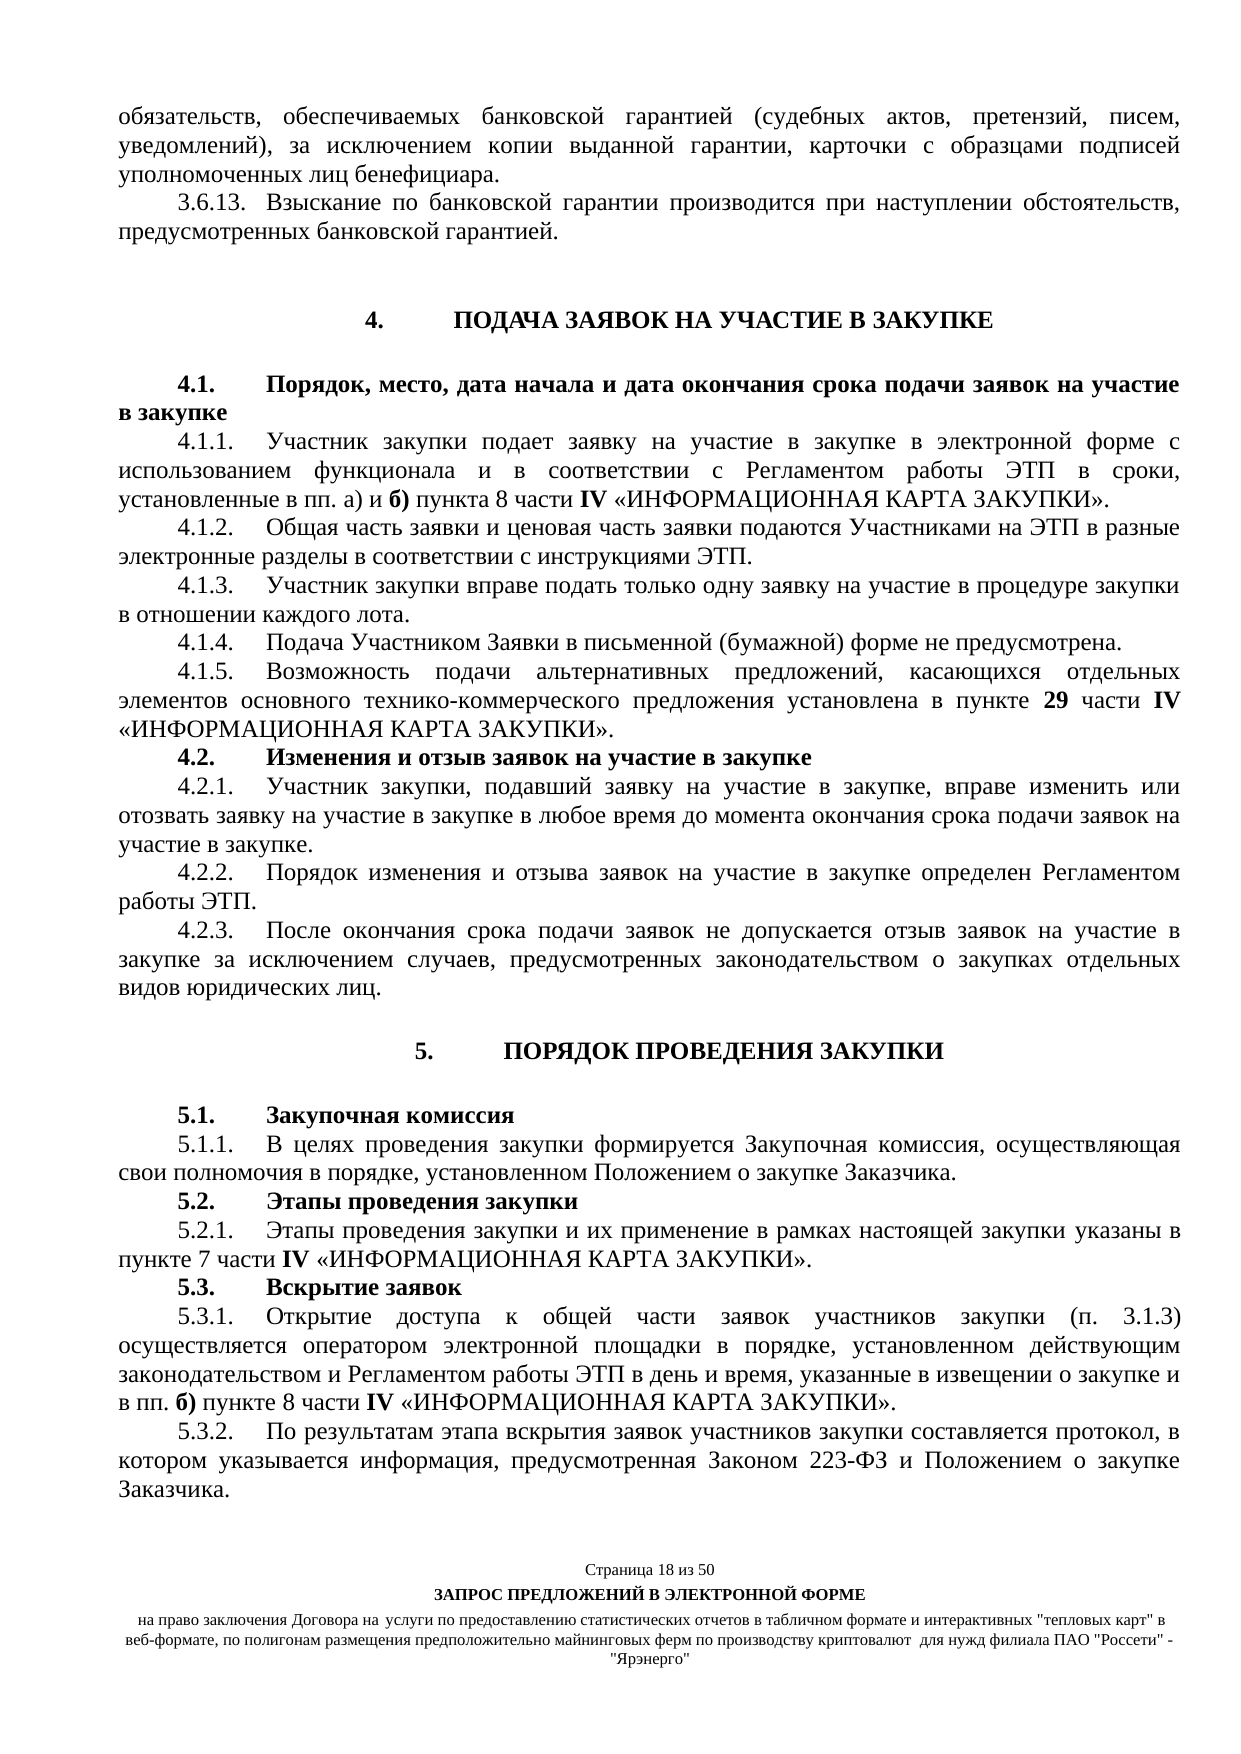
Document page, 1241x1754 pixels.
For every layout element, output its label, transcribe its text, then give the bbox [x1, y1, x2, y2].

subtitle По результатам этапа вскрытия заявок участников закупки составляется протокол, в котором указывается информация, предусмотренная Законом 223-ФЗ и Положением о закупке Заказчика. [118, 1416, 1181, 1502]
subtitle ПОРЯДОК ПРОВЕДЕНИЯ ЗАКУПКИ [118, 1036, 1181, 1065]
subtitle Порядок, место, дата начала и дата окончания срока подачи заявок на участие в закупке [118, 369, 1181, 426]
subtitle Участник закупки, подавший заявку на участие в закупке, вправе изменить или отозвать заявку на участие в закупке в любое время до момента окончания срока подачи заявок на участие в закупке. [118, 771, 1181, 857]
subtitle ПОДАЧА ЗАЯВОК НА УЧАСТИЕ В ЗАКУПКЕ [118, 305, 1181, 334]
subtitle Общая часть заявки и ценовая часть заявки подаются Участниками на ЭТП в разные электронные разделы в соответствии с инструкциями ЭТП. [118, 512, 1181, 570]
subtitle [118, 101, 1181, 187]
subtitle Участник закупки подает заявку на участие в закупке в электронной форме с использованием функционала и в соответствии с Регламентом работы ЭТП в сроки, установленные в пп. а) и б) пункта 8 части IV «ИНФОРМАЦИОННАЯ КАРТА ЗАКУПКИ». [118, 426, 1181, 512]
subtitle В целях проведения закупки формируется Закупочная комиссия, осуществляющая свои полномочия в порядке, установленном Положением о закупке Заказчика. [118, 1129, 1181, 1186]
subtitle Возможность подачи альтернативных предложений, касающихся отдельных элементов основного технико-коммерческого предложения установлена в пункте 29 части IV «ИНФОРМАЦИОННАЯ КАРТА ЗАКУПКИ». [118, 656, 1181, 742]
subtitle Вскрытие заявок [118, 1272, 1181, 1301]
subtitle Этапы проведения закупки [118, 1186, 1181, 1215]
subtitle Открытие доступа к общей части заявок участников закупки (п. 3.1.3) осуществляется оператором электронной площадки в порядке, установленном действующим законодательством и Регламентом работы ЭТП в день и время, указанные в извещении о закупке и в пп. б) пункте 8 части IV «ИНФОРМАЦИОННАЯ КАРТА ЗАКУПКИ». [118, 1301, 1181, 1416]
subtitle Этапы проведения закупки и их применение в рамках настоящей закупки указаны в пункте 7 части IV «ИНФОРМАЦИОННАЯ КАРТА ЗАКУПКИ». [118, 1215, 1181, 1272]
subtitle Порядок изменения и отзыва заявок на участие в закупке определен Регламентом работы ЭТП. [118, 857, 1181, 915]
subtitle Подача Участником Заявки в письменной (бумажной) форме не предусмотрена. [118, 627, 1181, 656]
subtitle Изменения и отзыв заявок на участие в закупке [118, 742, 1181, 771]
subtitle Участник закупки вправе подать только одну заявку на участие в процедуре закупки в отношении каждого лота. [118, 570, 1181, 627]
subtitle Закупочная комиссия [118, 1100, 1181, 1129]
subtitle Взыскание по банковской гарантии производится при наступлении обстоятельств, предусмотренных банковской гарантией. [118, 187, 1181, 245]
subtitle После окончания срока подачи заявок не допускается отзыв заявок на участие в закупке за исключением случаев, предусмотренных законодательством о закупках отдельных видов юридических лиц. [118, 915, 1181, 1001]
